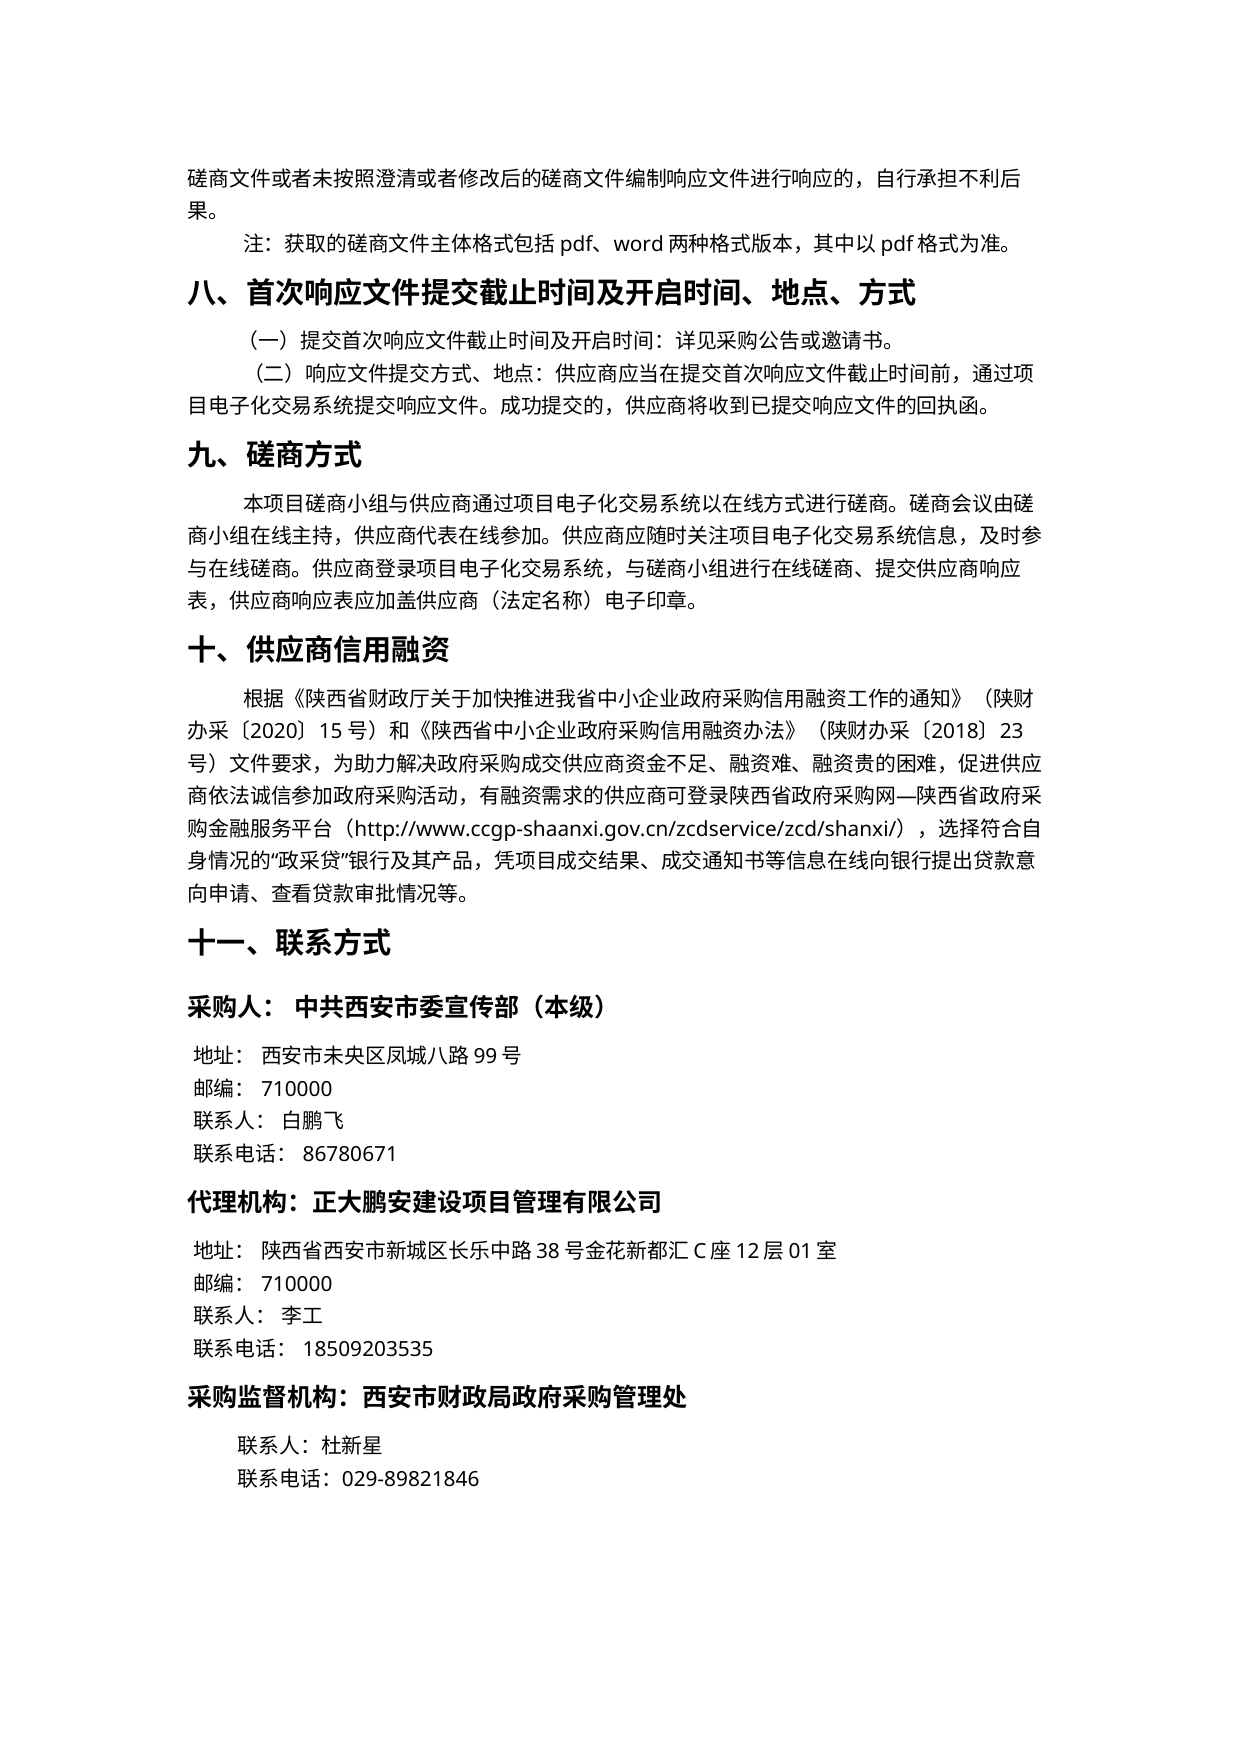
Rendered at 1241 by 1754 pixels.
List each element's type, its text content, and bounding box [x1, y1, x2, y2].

text （一）提交首次响应文件截止时间及开启时间：详见采购公告或邀请书。 [187, 324, 1053, 357]
text 联系电话： 18509203535 [187, 1332, 1053, 1364]
text 地址： 陕西省西安市新城区长乐中路38号金花新都汇C座12层01室 [187, 1234, 1053, 1267]
text 采购人： 中共西安市委宣传部（本级） [187, 974, 1053, 1039]
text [187, 162, 1053, 227]
text 联系电话：029-89821846 [187, 1462, 1053, 1494]
text 联系人： 白鹏飞 [187, 1104, 1053, 1137]
text 联系人： 李工 [187, 1299, 1053, 1332]
text 采购监督机构：西安市财政局政府采购管理处 [187, 1364, 1053, 1429]
text 十、供应商信用融资 [187, 617, 1053, 682]
text 九、磋商方式 [187, 422, 1053, 487]
text 地址： 西安市未央区凤城八路99号 [187, 1039, 1053, 1072]
text 联系电话： 86780671 [187, 1137, 1053, 1169]
text 十一、联系方式 [187, 909, 1053, 974]
text 根据《陕西省财政厅关于加快推进我省中小企业政府采购信用融资工作的通知》（陕财办采〔2020〕15 号）和《陕西省中小企业政府采购信用融资办法》（陕财办采〔2018〕23 号）文件要求，为助力解决政府采购成交供应商资金不足、融资难、融资贵的困难，促进供应商依法诚信参加政府采购活动，有融资需求的供应商可登录陕西省政府采购网—陕西省政府采购金融服务平台（http://www.ccgp-shaanxi.gov.cn/zcdservice/zcd/shanxi/），选择符合自身情况的“政采贷”银行及其产品，凭项目成交结果、成交通知书等信息在线向银行提出贷款意向申请、查看贷款审批情况等。 [187, 682, 1053, 909]
text 联系人：杜新星 [187, 1429, 1053, 1462]
text 注：获取的磋商文件主体格式包括pdf、word两种格式版本，其中以pdf格式为准。 [187, 227, 1053, 259]
text 邮编： 710000 [187, 1072, 1053, 1104]
text 代理机构：正大鹏安建设项目管理有限公司 [187, 1169, 1053, 1234]
text 邮编： 710000 [187, 1267, 1053, 1299]
text 本项目磋商小组与供应商通过项目电子化交易系统以在线方式进行磋商。磋商会议由磋商小组在线主持，供应商代表在线参加。供应商应随时关注项目电子化交易系统信息，及时参与在线磋商。供应商登录项目电子化交易系统，与磋商小组进行在线磋商、提交供应商响应表，供应商响应表应加盖供应商（法定名称）电子印章。 [187, 487, 1053, 617]
text 八、首次响应文件提交截止时间及开启时间、地点、方式 [187, 259, 1053, 324]
text （二）响应文件提交方式、地点：供应商应当在提交首次响应文件截止时间前，通过项目电子化交易系统提交响应文件。成功提交的，供应商将收到已提交响应文件的回执函。 [187, 357, 1053, 422]
